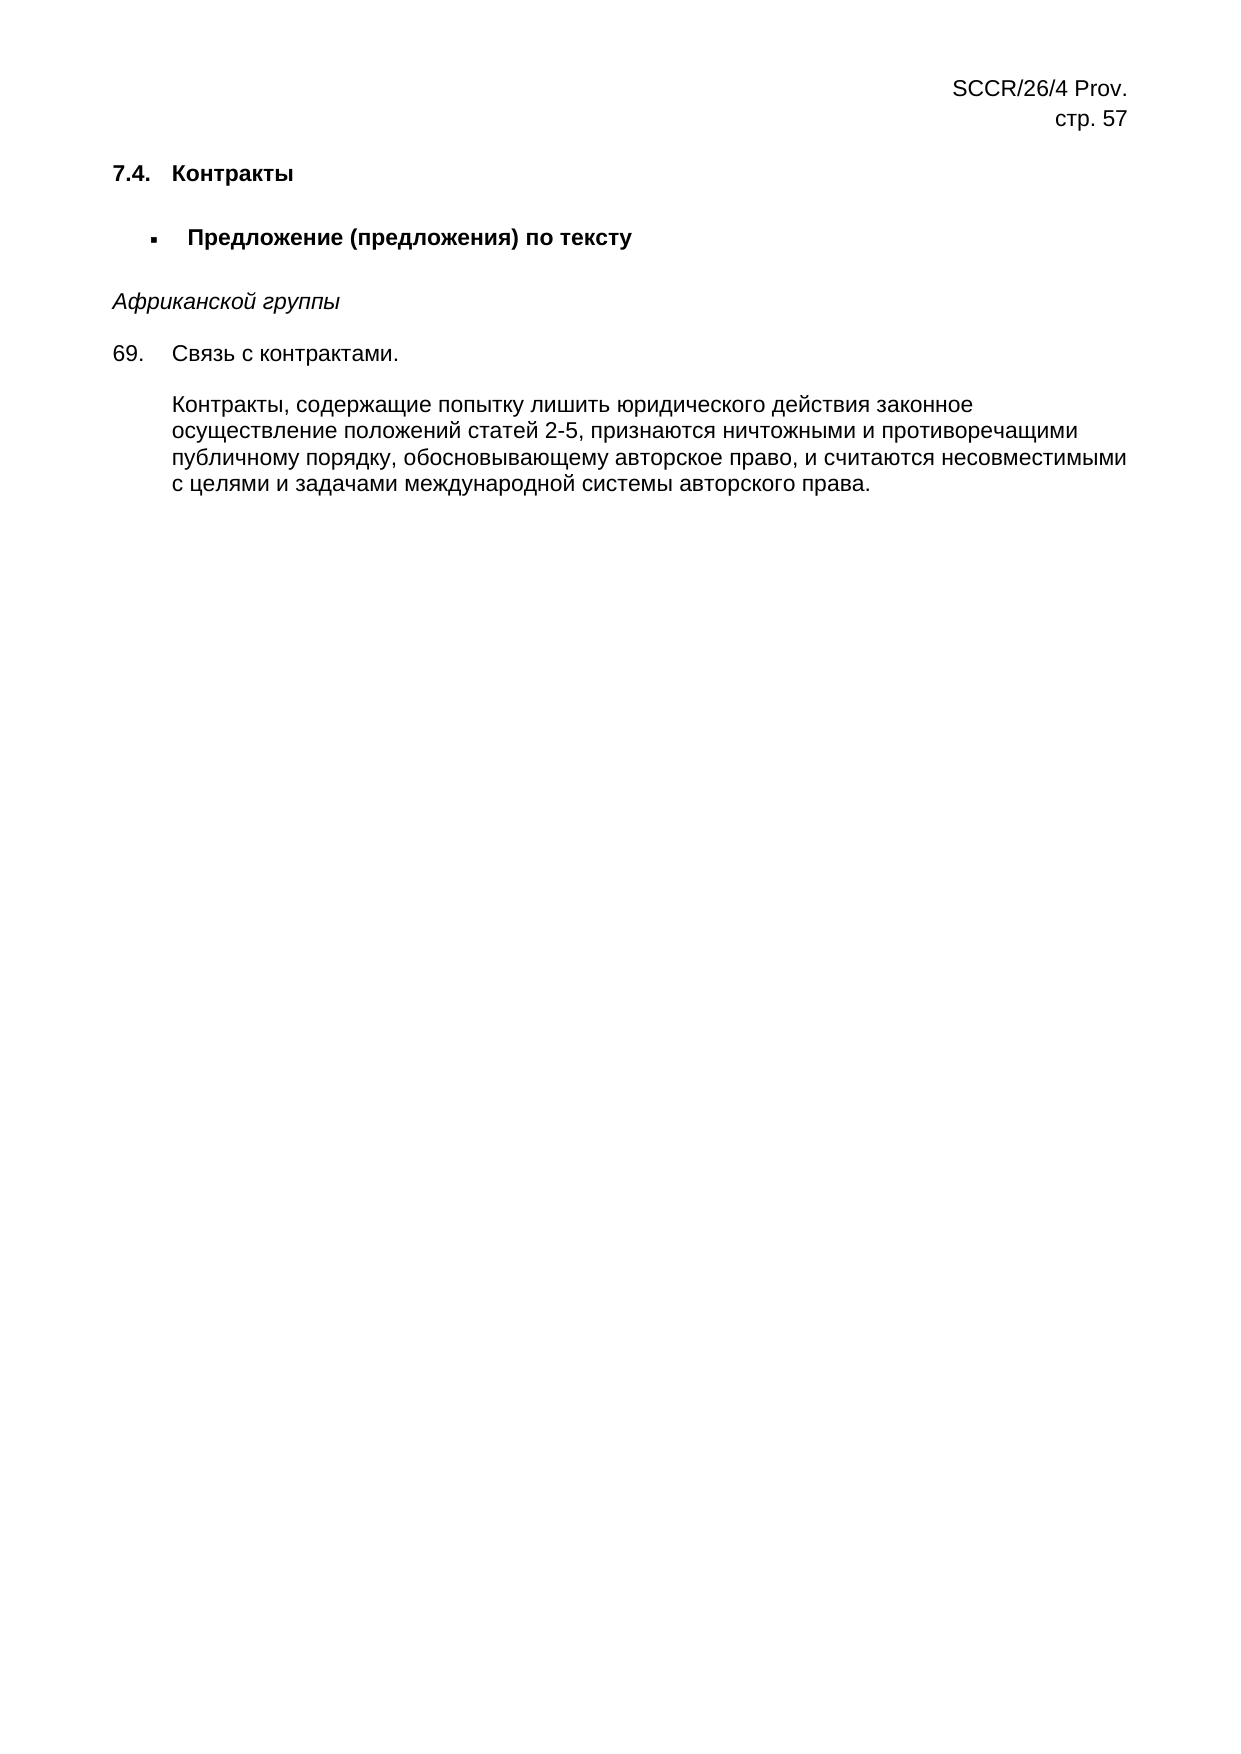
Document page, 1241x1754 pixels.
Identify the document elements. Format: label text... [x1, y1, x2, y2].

list Контракты, содержащие попытку лишить юридического действия законное осуществление положений статей 2-5, признаются ничтожными и противоречащими публичному порядку, обосновывающему авторское право, и считаются несовместимыми с целями и задачами международной системы авторского права. [172, 391, 1128, 496]
list Африканской группы [112, 288, 1128, 314]
list 7.4. Контракты [112, 160, 1128, 187]
list 69. Связь с контрактами. [112, 339, 1128, 366]
list Предложение (предложения) по тексту [150, 224, 1128, 251]
